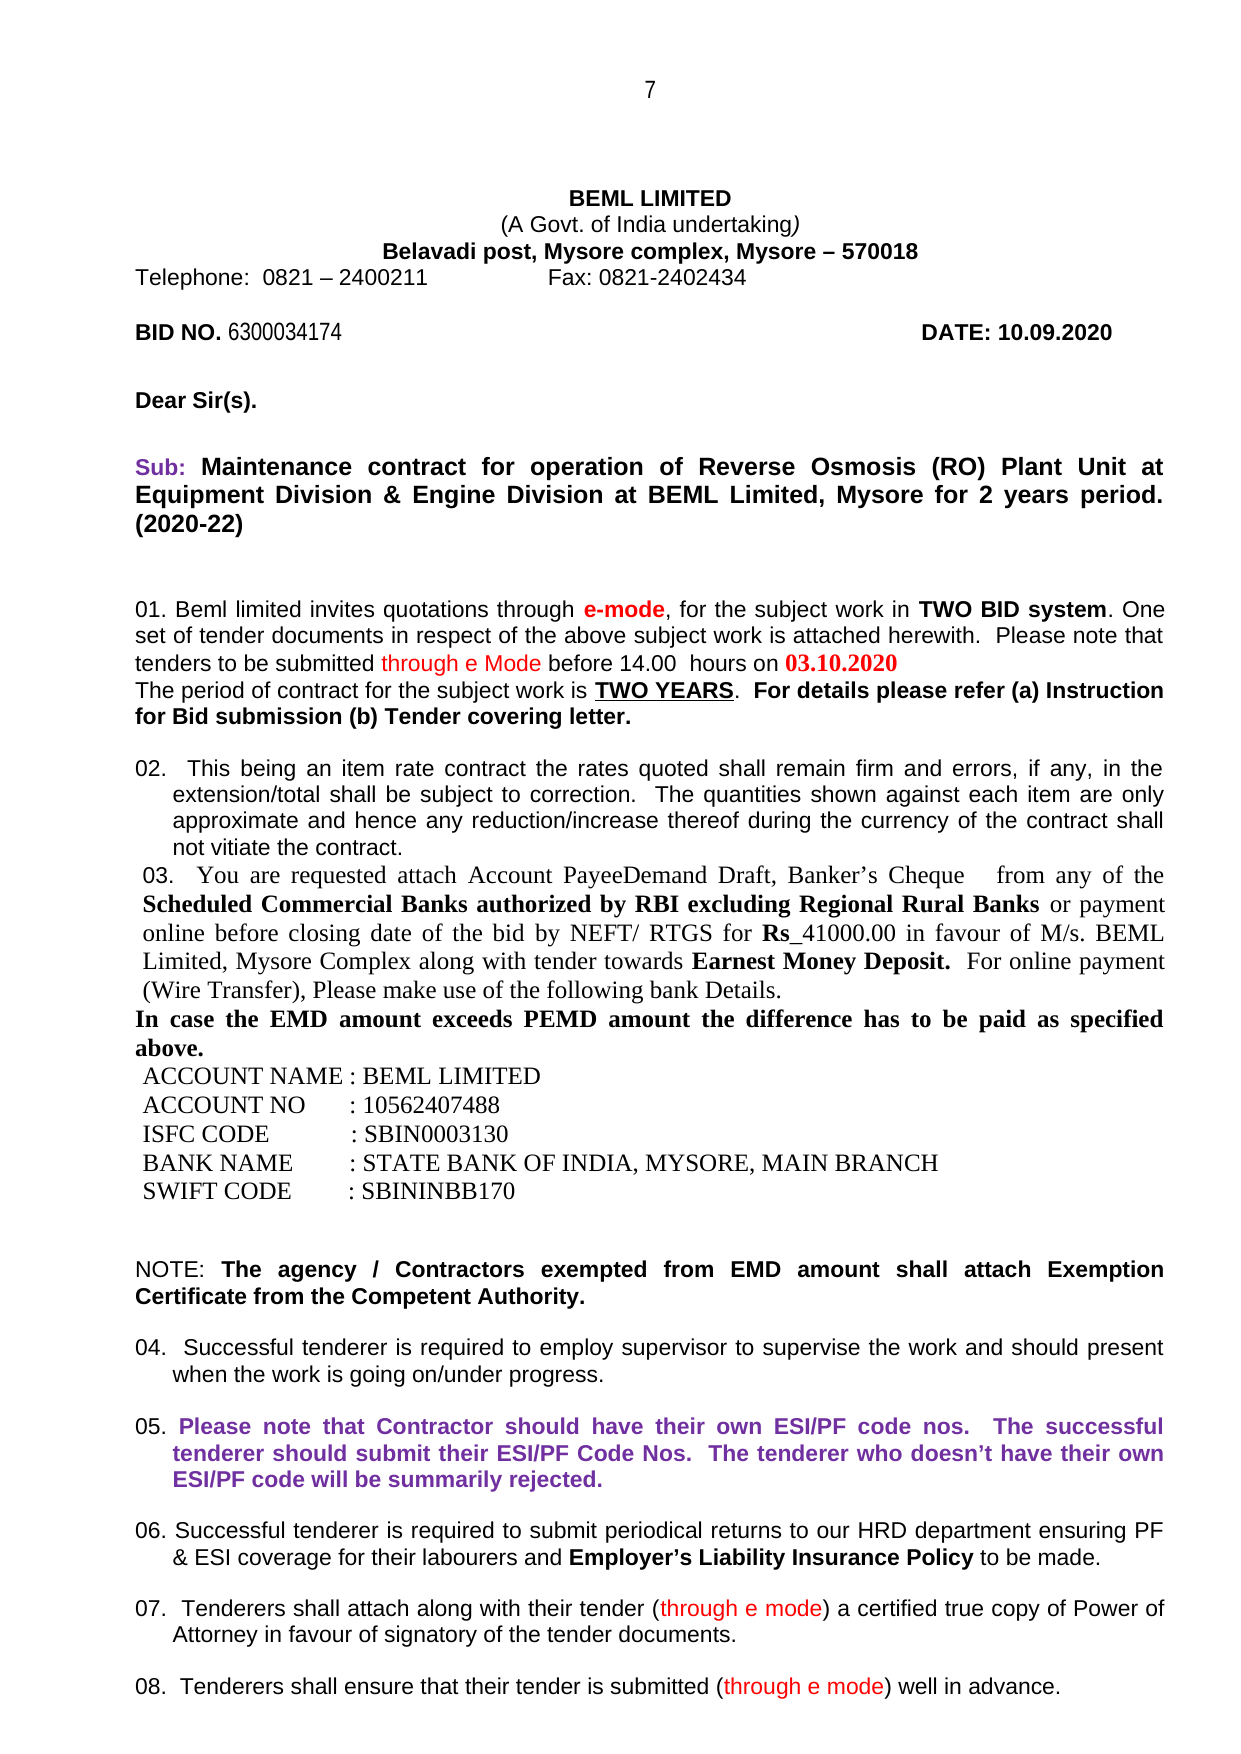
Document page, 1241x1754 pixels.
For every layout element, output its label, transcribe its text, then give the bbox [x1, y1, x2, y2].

text 04. Successful tenderer is required to employ supervisor to supervise the work and should present when the work is going on/under progress. [135, 1334, 1165, 1387]
text BEML LIMITED [135, 185, 1165, 211]
text BID NO. 6300034174 DATE: 10.09.2020 [135, 317, 1165, 345]
text Belavadi post, Mysore complex, Mysore – 570018 [135, 238, 1165, 264]
text In case the EMD amount exceeds PEMD amount the difference has to be paid as specified above. [135, 1004, 1165, 1061]
text NOTE: The agency / Contractors exempted from EMD amount shall attach Exemption Certificate from the Competent Authority. [135, 1256, 1165, 1309]
text 05. Please note that Contractor should have their own ESI/PF code nos. The successful tenderer should submit their ESI/PF Code Nos. The tenderer who doesn’t have their own ESI/PF code will be summarily rejected. [135, 1413, 1165, 1492]
subtitle Telephone: 0821 – 2400211 Fax: 0821-2402434 [135, 264, 1165, 290]
text ACCOUNT NO : 10562407488 [142, 1090, 1165, 1119]
text SWIFT CODE : SBININBB170 [142, 1176, 1165, 1205]
text 06. Successful tenderer is required to submit periodical returns to our HRD department ensuring PF & ESI coverage for their labourers and Employer’s Liability Insurance Policy to be made. [135, 1517, 1165, 1570]
subtitle (A Govt. of India undertaking) [135, 211, 1165, 238]
text 08. Tenderers shall ensure that their tender is submitted (through e mode) well in advance. [135, 1673, 1165, 1699]
text ISFC CODE : SBIN0003130 [142, 1119, 1165, 1148]
text 03. You are requested attach Account PayeeDemand Draft, Banker’s Cheque from any of the Scheduled Commercial Banks authorized by RBI excluding Regional Rural Banks or payment online before closing date of the bid by NEFT/ RTGS for Rs_41000.00 in favour of M/s. BEML Limited, Mysore Complex along with tender towards Earnest Money Deposit. For online payment (Wire Transfer), Please make use of the following bank Details. [142, 860, 1165, 1004]
text ACCOUNT NAME : BEML LIMITED [142, 1061, 1165, 1090]
text Sub: Maintenance contract for operation of Reverse Osmosis (RO) Plant Unit at Equipment Division & Engine Division at BEML Limited, Mysore for 2 years period. (2020-22) [135, 452, 1165, 538]
text BANK NAME : STATE BANK OF INDIA, MYSORE, MAIN BRANCH [142, 1148, 1165, 1176]
text 02. This being an item rate contract the rates quoted shall remain firm and errors, if any, in the extension/total shall be subject to correction. The quantities shown against each item are only approximate and hence any reduction/increase thereof during the currency of the contract shall not vitiate the contract. [135, 755, 1165, 860]
text Dear Sir(s). [135, 387, 1165, 413]
text 07. Tenderers shall attach along with their tender (through e mode) a certified true copy of Power of Attorney in favour of signatory of the tender documents. [135, 1595, 1165, 1648]
text 01. Beml limited invites quotations through e-mode, for the subject work in TWO BID system. One set of tender documents in respect of the above subject work is attached herewith. Please note that tenders to be submitted through e Mode before 14.00 hours on 03.10.2020 [135, 596, 1165, 677]
text The period of contract for the subject work is TWO YEARS. For details please refer (a) Instruction for Bid submission (b) Tender covering letter. [135, 677, 1165, 730]
